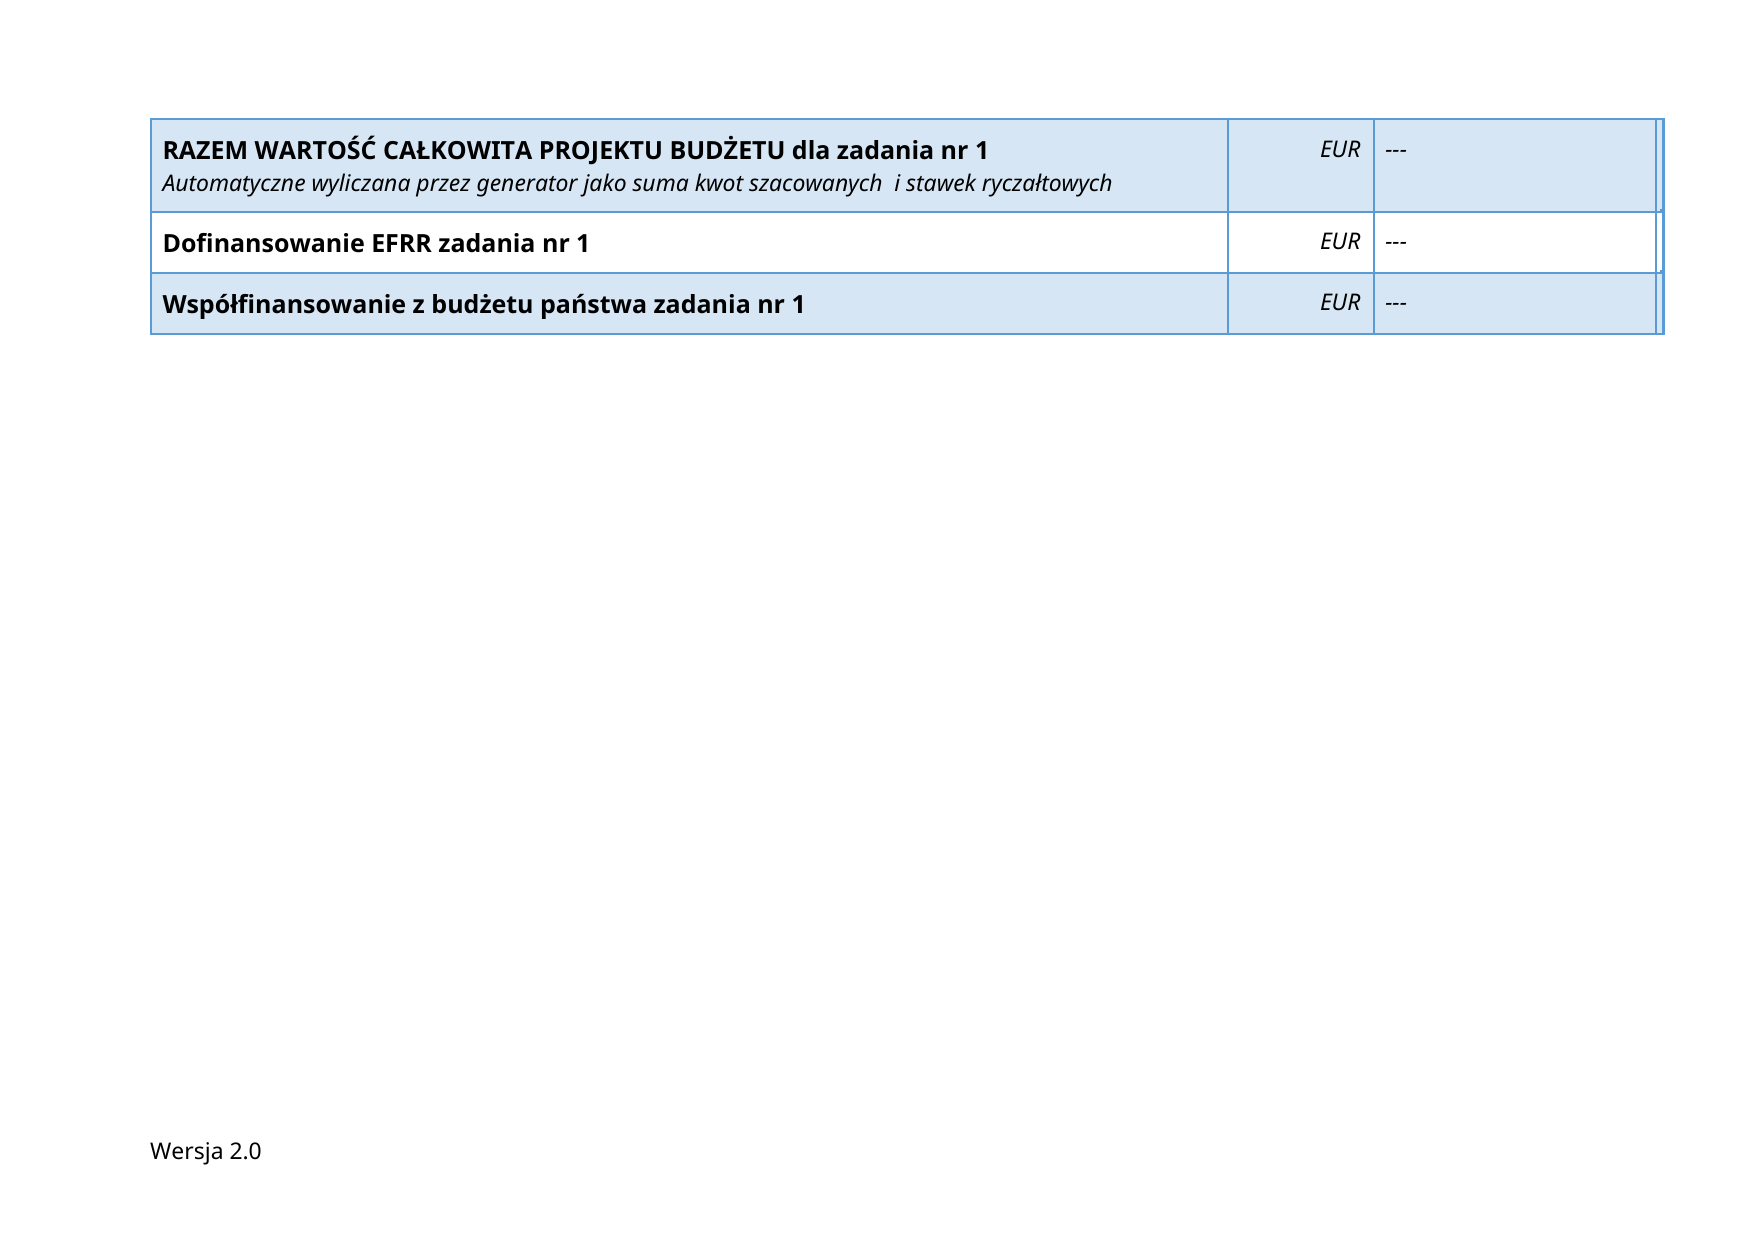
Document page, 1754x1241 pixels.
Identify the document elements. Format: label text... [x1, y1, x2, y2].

table_cell Dofinansowanie EFRR zadania nr 1 [152, 213, 1227, 272]
table_cell EUR [1229, 274, 1373, 333]
table_cell --- [1375, 274, 1655, 333]
table_cell --- [1375, 213, 1655, 272]
table_cell EUR [1229, 120, 1373, 211]
table_cell EUR [1229, 213, 1373, 272]
table_cell --- [1375, 120, 1655, 211]
table_cell RAZEM WARTOŚĆ CAŁKOWITA PROJEKTU BUDŻETU dla zadania nr 1 Automatyczne wyliczana przez generator jako suma kwot szacowanych i stawek ryczałtowych [152, 120, 1227, 211]
table_cell Współfinansowanie z budżetu państwa zadania nr 1 [152, 274, 1227, 333]
